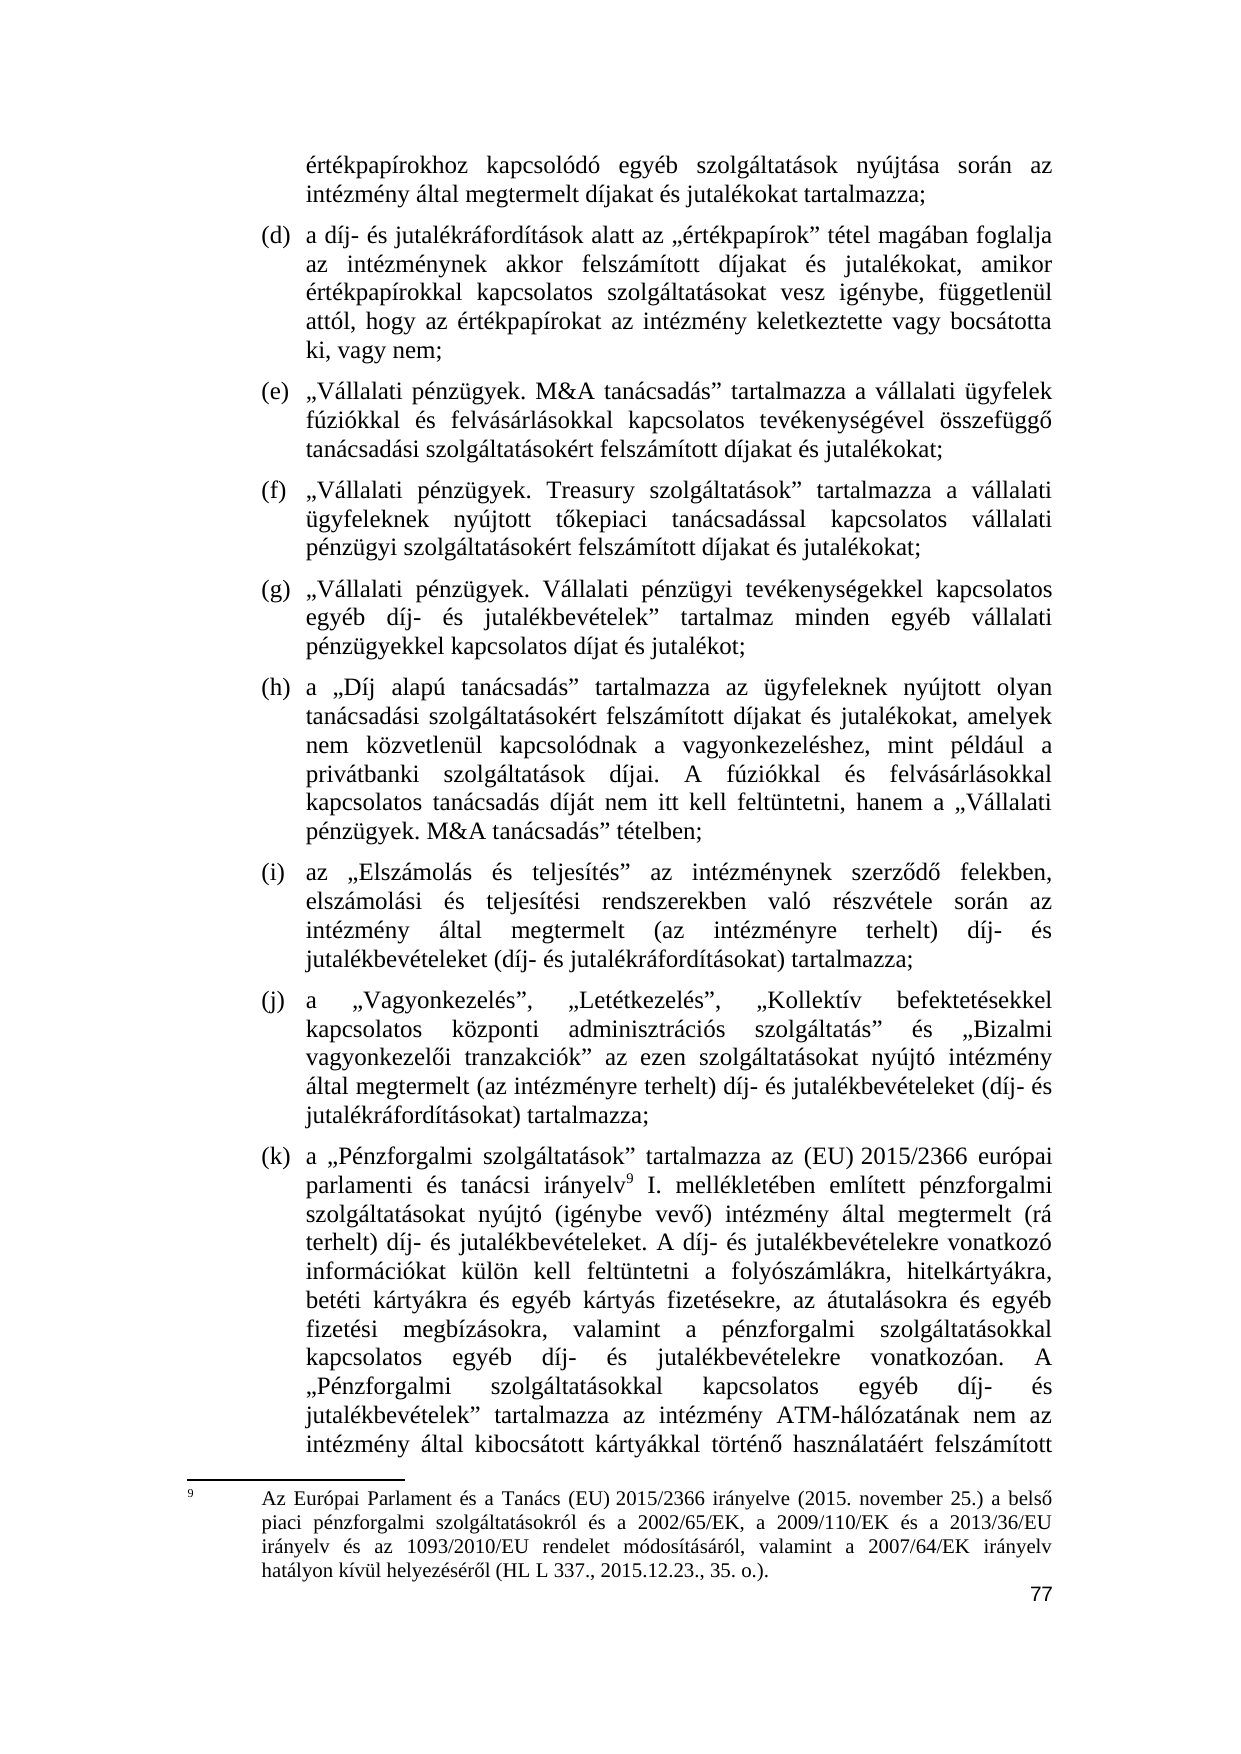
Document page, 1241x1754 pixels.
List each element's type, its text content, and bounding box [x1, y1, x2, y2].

list az „Elszámolás és teljesítés” az intézménynek szerződő felekben, elszámolási és teljesítési rendszerekben való részvétele során az intézmény által megtermelt (az intézményre terhelt) díj- és jutalékbevételeket (díj- és jutalékráfordításokat) tartalmazza; [261, 857, 1053, 972]
list „Vállalati pénzügyek. M&A tanácsadás” tartalmazza a vállalati ügyfelek fúziókkal és felvásárlásokkal kapcsolatos tevékenységével összefüggő tanácsadási szolgáltatásokért felszámított díjakat és jutalékokat; [261, 376, 1053, 462]
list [261, 1141, 1053, 1457]
list „Vállalati pénzügyek. Treasury szolgáltatások” tartalmazza a vállalati ügyfeleknek nyújtott tőkepiaci tanácsadással kapcsolatos vállalati pénzügyi szolgáltatásokért felszámított díjakat és jutalékokat; [261, 475, 1053, 561]
list „Vállalati pénzügyek. Vállalati pénzügyi tevékenységekkel kapcsolatos egyéb díj- és jutalékbevételek” tartalmaz minden egyéb vállalati pénzügyekkel kapcsolatos díjat és jutalékot; [261, 574, 1053, 660]
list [261, 150, 1053, 207]
list a „Díj alapú tanácsadás” tartalmazza az ügyfeleknek nyújtott olyan tanácsadási szolgáltatásokért felszámított díjakat és jutalékokat, amelyek nem közvetlenül kapcsolódnak a vagyonkezeléshez, mint például a privátbanki szolgáltatások díjai. A fúziókkal és felvásárlásokkal kapcsolatos tanácsadás díját nem itt kell feltüntetni, hanem a „Vállalati pénzügyek. M&A tanácsadás” tételben; [261, 672, 1053, 845]
list a „Vagyonkezelés”, „Letétkezelés”, „Kollektív befektetésekkel kapcsolatos központi adminisztrációs szolgáltatás” és „Bizalmi vagyonkezelői tranzakciók” az ezen szolgáltatásokat nyújtó intézmény által megtermelt (az intézményre terhelt) díj- és jutalékbevételeket (díj- és jutalékráfordításokat) tartalmazza; [261, 985, 1053, 1129]
list a díj- és jutalékráfordítások alatt az „értékpapírok” tétel magában foglalja az intézménynek akkor felszámított díjakat és jutalékokat, amikor értékpapírokkal kapcsolatos szolgáltatásokat vesz igénybe, függetlenül attól, hogy az értékpapírokat az intézmény keletkeztette vagy bocsátotta ki, vagy nem; [261, 220, 1053, 364]
